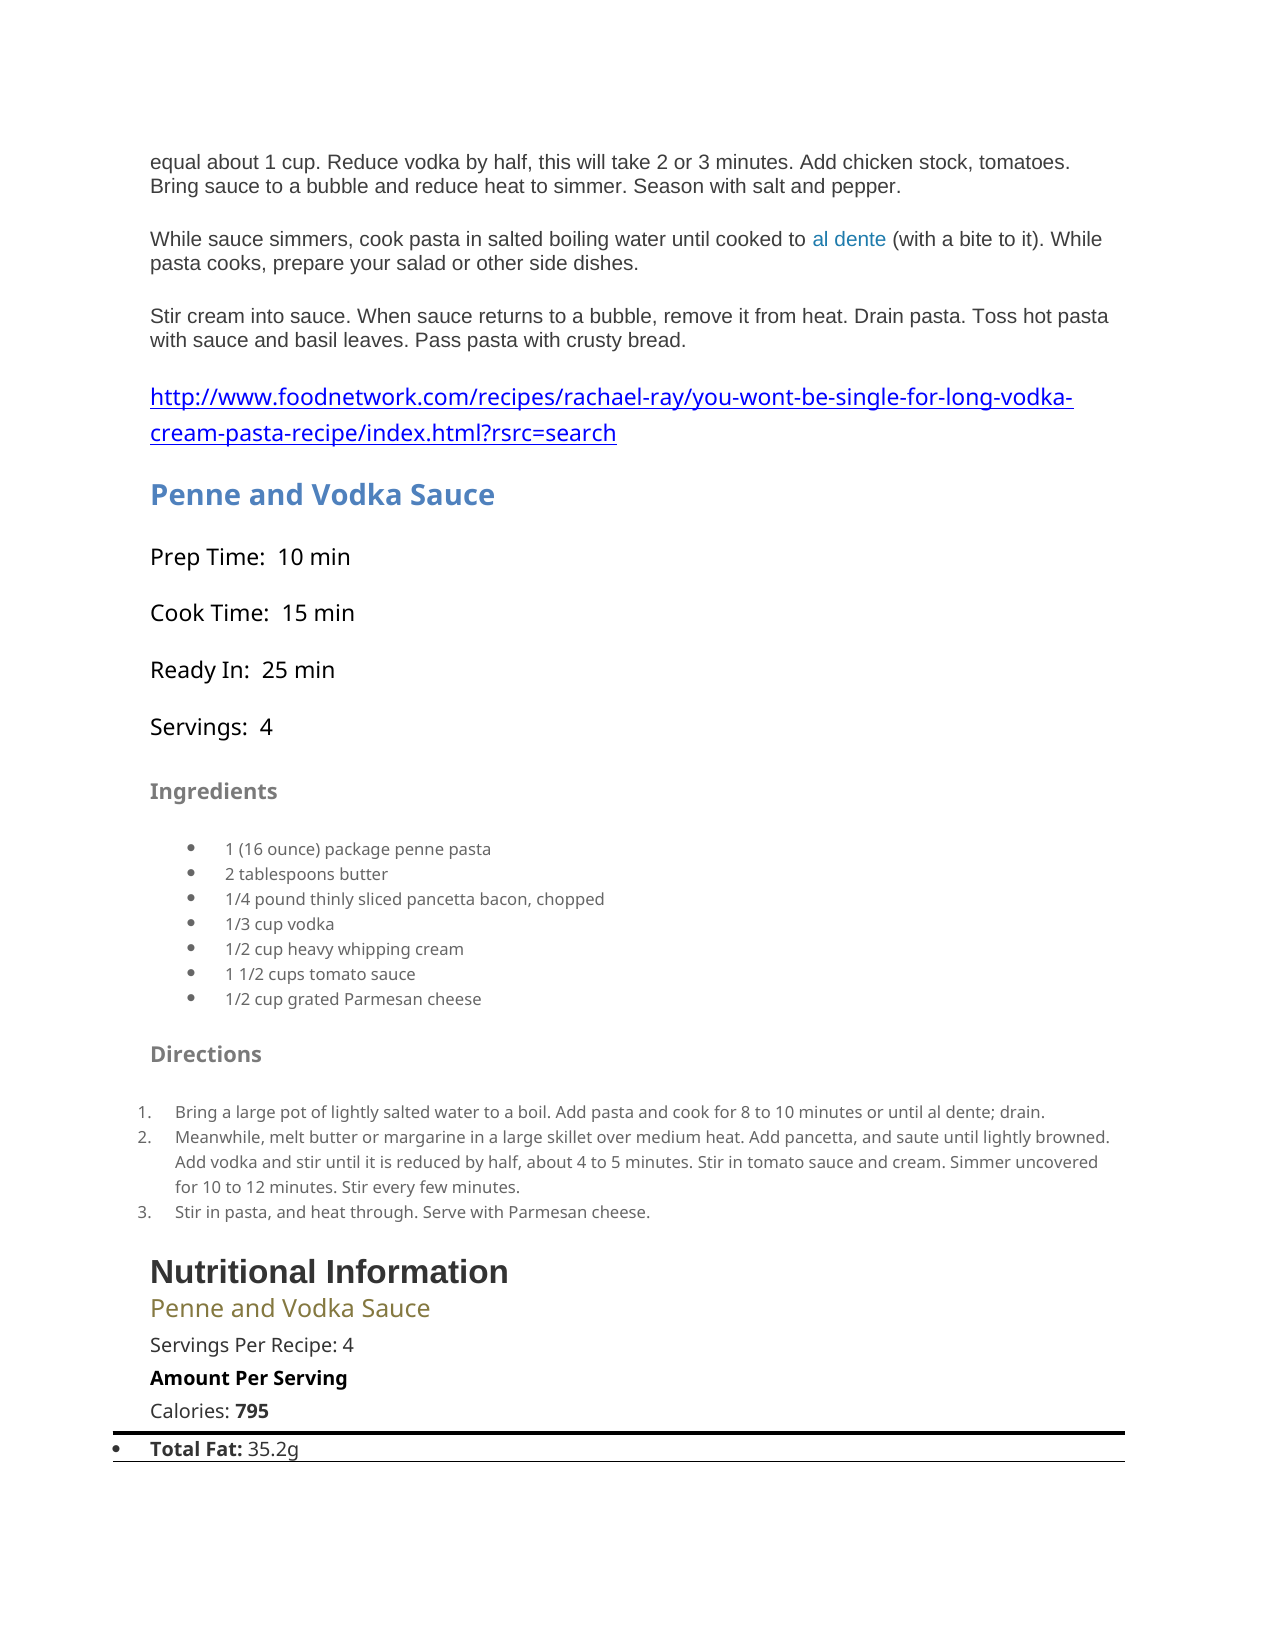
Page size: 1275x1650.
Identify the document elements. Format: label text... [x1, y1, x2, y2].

list 1/2 cup heavy whipping cream [187, 935, 1125, 960]
text Amount Per Serving [150, 1364, 1125, 1391]
text Penne and Vodka Sauce [150, 474, 1125, 514]
text Ready In: 25 min [150, 654, 1125, 685]
list Meanwhile, melt butter or margarine in a large skillet over medium heat. Add pancetta, and saute until lightly browned. Add vodka and stir until it is reduced by half, about 4 to 5 minutes. Stir in tomato sauce and cream. Simmer uncovered for 10 to 12 minutes. Stir every few minutes. [137, 1123, 1125, 1198]
list Total Fat: 35.2g [112, 1432, 1125, 1462]
text Directions [150, 1039, 1125, 1069]
text Stir cream into sauce. When sauce returns to a bubble, remove it from heat. Drain pasta. Toss hot pasta with sauce and basil leaves. Pass pasta with crusty bread. [150, 304, 1125, 352]
text Cook Time: 15 min [150, 597, 1125, 628]
text Calories: 795 [150, 1397, 1125, 1424]
text Servings Per Recipe: 4 [150, 1331, 1125, 1358]
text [150, 150, 1125, 198]
text Ingredients [150, 776, 1125, 806]
text Prep Time: 10 min [150, 540, 1125, 572]
text While sauce simmers, cook pasta in salted boiling water until cooked to al dente (with a bite to it). While pasta cooks, prepare your salad or other side dishes. [150, 227, 1125, 275]
list 1 1/2 cups tomato sauce [187, 960, 1125, 985]
text http://www.foodnetwork.com/recipes/rachael-ray/you-wont-be-single-for-long-vodka-cream-pasta-recipe/index.html?rsrc=search [150, 381, 1125, 448]
list 2 tablespoons butter [187, 860, 1125, 885]
list 1/3 cup vodka [187, 910, 1125, 935]
list 1/4 pound thinly sliced pancetta bacon, chopped [187, 885, 1125, 910]
list 1 (16 ounce) package penne pasta [187, 835, 1125, 860]
text Penne and Vodka Sauce [150, 1291, 1125, 1324]
list Bring a large pot of lightly salted water to a boil. Add pasta and cook for 8 to 10 minutes or until al dente; drain. [137, 1098, 1125, 1123]
list Stir in pasta, and heat through. Serve with Parmesan cheese. [137, 1198, 1125, 1223]
text Nutritional Information [150, 1252, 1125, 1291]
text Servings: 4 [150, 711, 1125, 742]
list 1/2 cup grated Parmesan cheese [187, 985, 1125, 1010]
